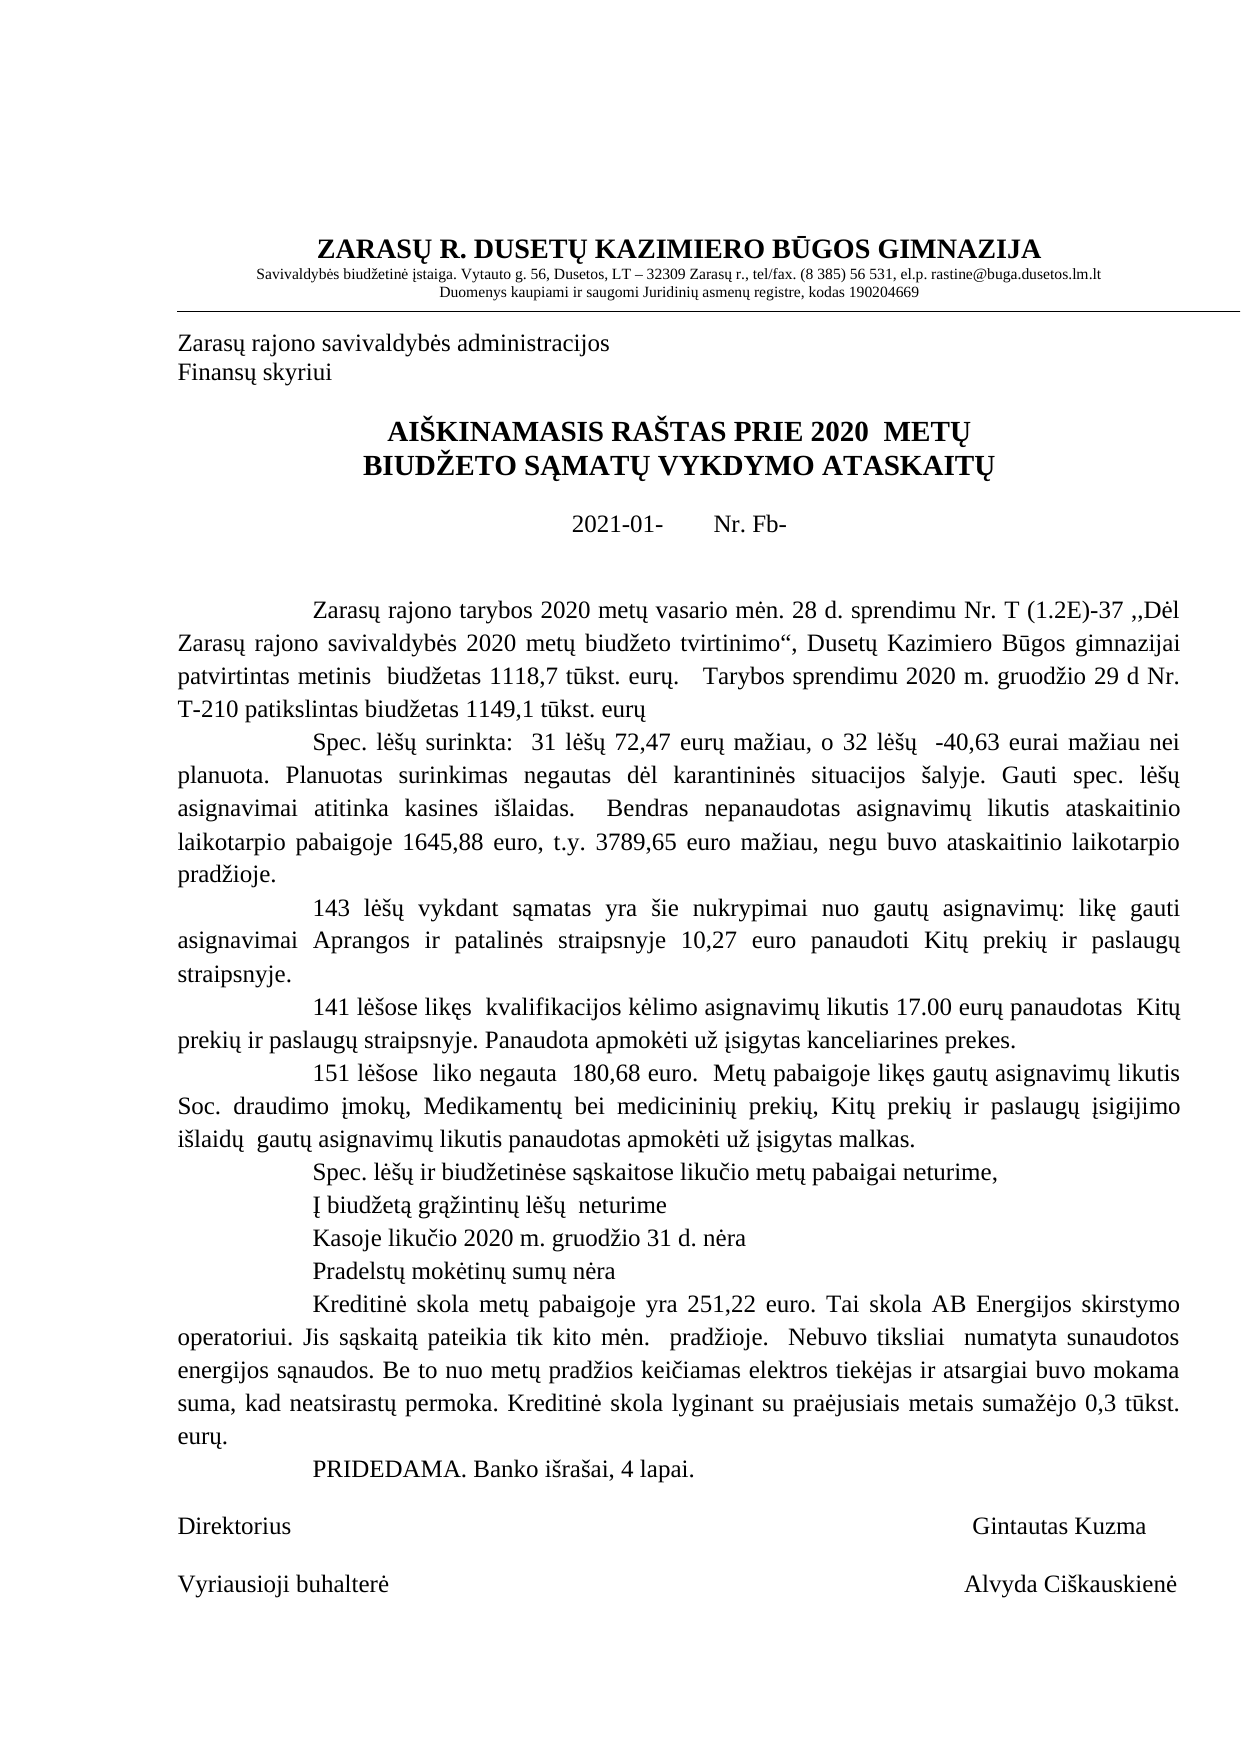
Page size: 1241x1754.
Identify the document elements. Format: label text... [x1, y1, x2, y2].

text Direktorius Gintautas Kuzma [177, 1511, 1181, 1540]
text Vyriausioji buhalterė Alvyda Ciškauskienė [177, 1569, 1181, 1598]
text Kasoje likučio 2020 m. gruodžio 31 d. nėra [177, 1223, 1181, 1252]
text Kreditinė skola metų pabaigoje yra 251,22 euro. Tai skola AB Energijos skirstymo operatoriui. Jis sąskaitą pateikia tik kito mėn. pradžioje. Nebuvo tiksliai numatyta sunaudotos energijos sąnaudos. Be to nuo metų pradžios keičiamas elektros tiekėjas ir atsargiai buvo mokama suma, kad neatsirastų permoka. Kreditinė skola lyginant su praėjusiais metais sumažėjo 0,3 tūkst. eurų. [177, 1289, 1181, 1450]
text BIUDŽETO SĄMATŲ VYKDYMO ATASKAITŲ [177, 448, 1181, 482]
text Spec. lėšų surinkta: 31 lėšų 72,47 eurų mažiau, o 32 lėšų -40,63 eurai mažiau nei planuota. Planuotas surinkimas negautas dėl karantininės situacijos šalyje. Gauti spec. lėšų asignavimai atitinka kasines išlaidas. Bendras nepanaudotas asignavimų likutis ataskaitinio laikotarpio pabaigoje 1645,88 euro, t.y. 3789,65 euro mažiau, negu buvo ataskaitinio laikotarpio pradžioje. [177, 727, 1181, 888]
text 141 lėšose likęs kvalifikacijos kėlimo asignavimų likutis 17.00 eurų panaudotas Kitų prekių ir paslaugų straipsnyje. Panaudota apmokėti už įsigytas kanceliarines prekes. [177, 992, 1181, 1053]
text Pradelstų mokėtinų sumų nėra [177, 1256, 1181, 1284]
text Zarasų rajono tarybos 2020 metų vasario mėn. 28 d. sprendimu Nr. T (1.2E)-37 ,,Dėl Zarasų rajono savivaldybės 2020 metų biudžeto tvirtinimo“, Dusetų Kazimiero Būgos gimnazijai patvirtintas metinis biudžetas 1118,7 tūkst. eurų. Tarybos sprendimu 2020 m. gruodžio 29 d Nr. T-210 patikslintas biudžetas 1149,1 tūkst. eurų [177, 595, 1181, 723]
text Duomenys kaupiami ir saugomi Juridinių asmenų registre, kodas 190204669 [177, 283, 1181, 301]
text 2021-01- Nr. Fb- [177, 509, 1181, 538]
table_header ZARASŲ R. DUSETŲ KAZIMIERO BŪGOS GIMNAZIJA [0, 233, 1240, 265]
text Spec. lėšų ir biudžetinėse sąskaitose likučio metų pabaigai neturime, [177, 1157, 1181, 1186]
text Zarasų rajono savivaldybės administracijos [177, 328, 1181, 357]
text 143 lėšų vykdant sąmatas yra šie nukrypimai nuo gautų asignavimų: likę gauti asignavimai Aprangos ir patalinės straipsnyje 10,27 euro panaudoti Kitų prekių ir paslaugų straipsnyje. [177, 893, 1181, 987]
text Finansų skyriui [177, 357, 1181, 414]
text Į biudžetą grąžintinų lėšų neturime [177, 1190, 1181, 1218]
text 151 lėšose liko negauta 180,68 euro. Metų pabaigoje likęs gautų asignavimų likutis Soc. draudimo įmokų, Medikamentų bei medicininių prekių, Kitų prekių ir paslaugų įsigijimo išlaidų gautų asignavimų likutis panaudotas apmokėti už įsigytas malkas. [177, 1058, 1181, 1152]
text Savivaldybės biudžetinė įstaiga. Vytauto g. 56, Dusetos, LT – 32309 Zarasų r., tel/fax. (8 385) 56 531, el.p. rastine@buga.dusetos.lm.lt [177, 265, 1181, 283]
text PRIDEDAMA. Banko išrašai, 4 lapai. [177, 1454, 1181, 1483]
text AIŠKINAMASIS RAŠTAS PRIE 2020 METŲ [177, 414, 1181, 448]
